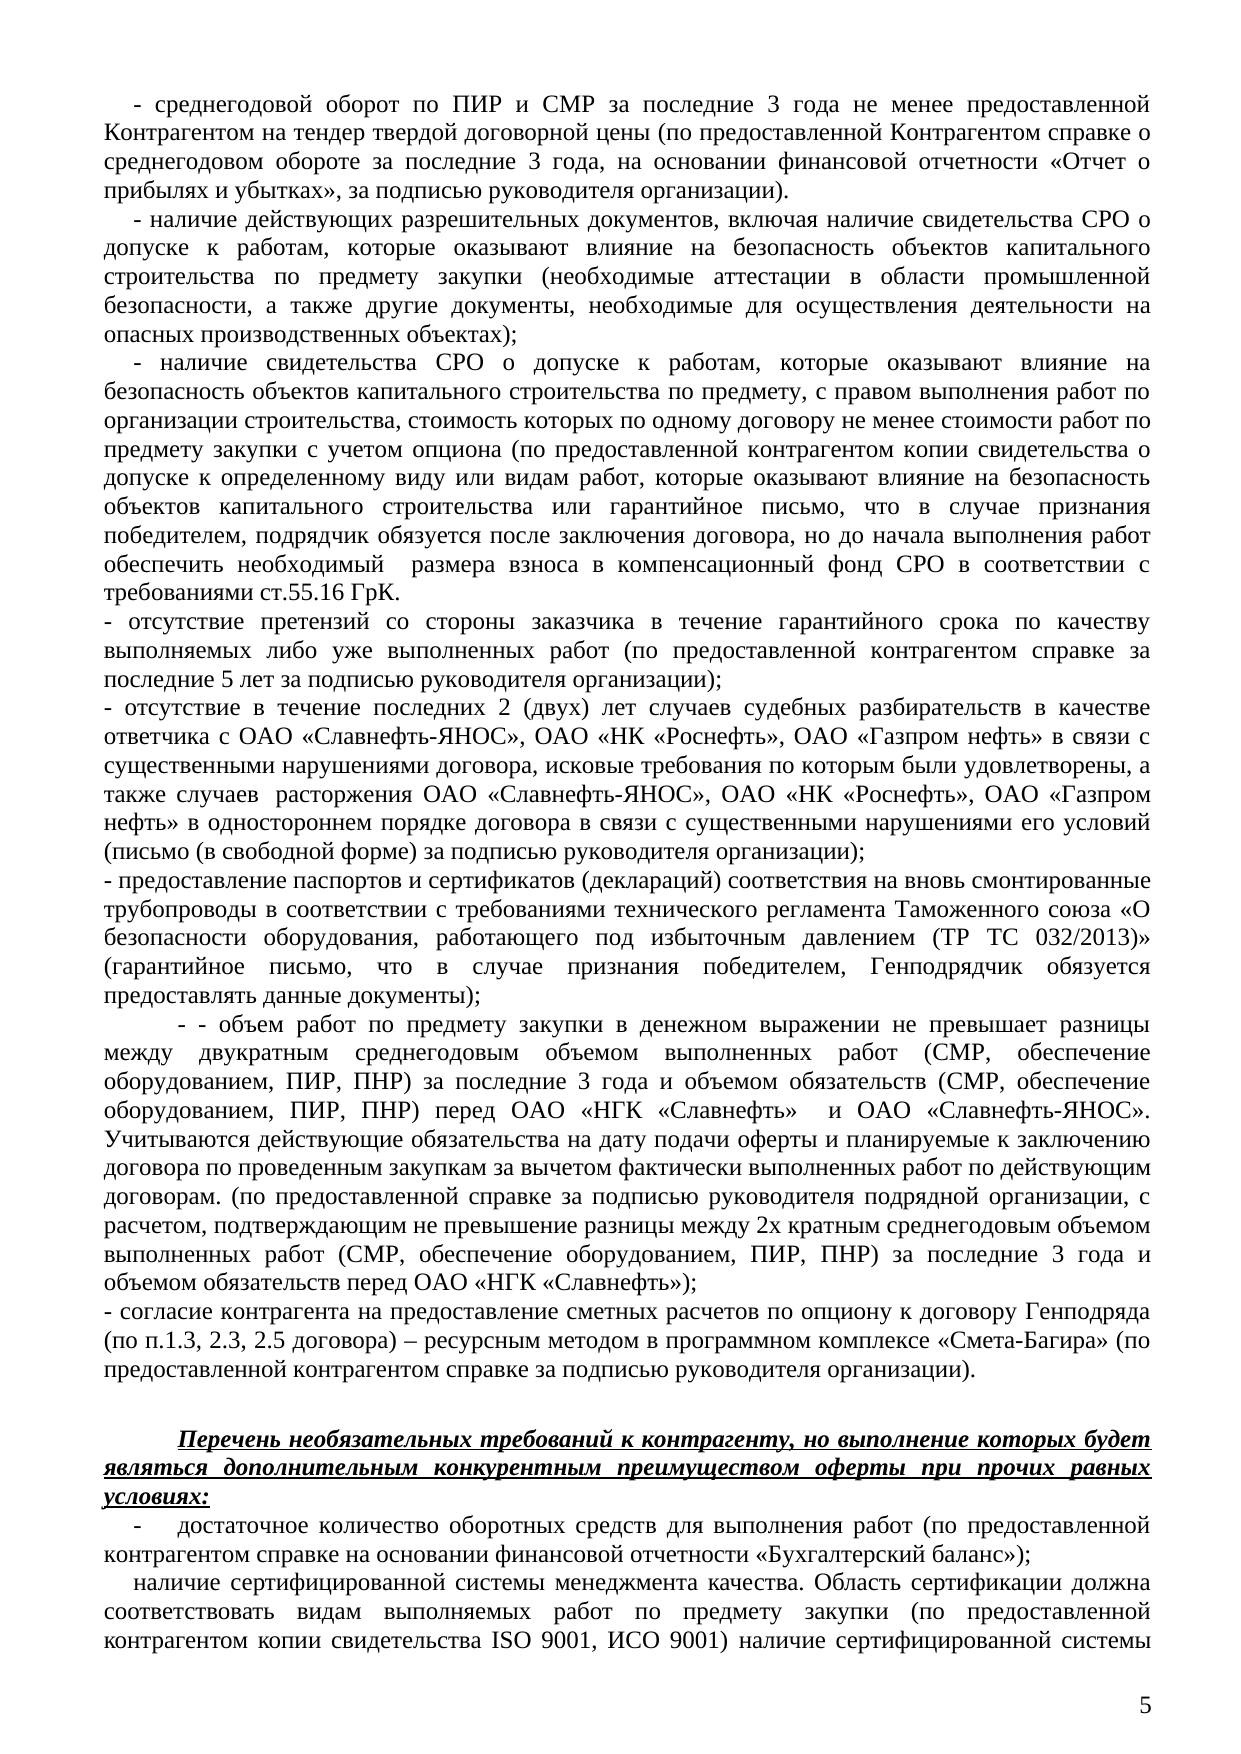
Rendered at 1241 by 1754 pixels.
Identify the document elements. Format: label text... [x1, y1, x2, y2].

text - отсутствие в течение последних 2 (двух) лет случаев судебных разбирательств в качестве ответчика с ОАО «Славнефть-ЯНОС», ОАО «НК «Роснефть», ОАО «Газпром нефть» в связи с существенными нарушениями договора, исковые требования по которым были удовлетворены, а также случаев расторжения ОАО «Славнефть-ЯНОС», ОАО «НК «Роснефть», ОАО «Газпром нефть» в одностороннем порядке договора в связи с существенными нарушениями его условий (письмо (в свободной форме) за подписью руководителя организации); [103, 692, 1152, 865]
text - среднегодовой оборот по ПИР и СМР за последние 3 года не менее предоставленной Контрагентом на тендер твердой договорной цены (по предоставленной Контрагентом справке о среднегодовом обороте за последние 3 года, на основании финансовой отчетности «Отчет о прибылях и убытках», за подписью руководителя организации). [103, 89, 1152, 204]
text - - объем работ по предмету закупки в денежном выражении не превышает разницы между двукратным среднегодовым объемом выполненных работ (СМР, обеспечение оборудованием, ПИР, ПНР) за последние 3 года и объемом обязательств (СМР, обеспечение оборудованием, ПИР, ПНР) перед ОАО «НГК «Славнефть» и ОАО «Славнефть-ЯНОС». Учитываются действующие обязательства на дату подачи оферты и планируемые к заключению договора по проведенным закупкам за вычетом фактически выполненных работ по действующим договорам. (по предоставленной справке за подписью руководителя подрядной организации, с расчетом, подтверждающим не превышение разницы между 2х кратным среднегодовым объемом выполненных работ (СМР, обеспечение оборудованием, ПИР, ПНР) за последние 3 года и объемом обязательств перед ОАО «НГК «Славнефть»); [103, 1009, 1152, 1296]
text Перечень необязательных требований к контрагенту, но выполнение которых будет являться дополнительным конкурентным преимуществом оферты при прочих равных условиях: [103, 1424, 1152, 1477]
text - отсутствие претензий со стороны заказчика в течение гарантийного срока по качеству выполняемых либо уже выполненных работ (по предоставленной контрагентом справке за последние 5 лет за подписью руководителя организации); [103, 606, 1152, 692]
text - предоставление паспортов и сертификатов (деклараций) соответствия на вновь смонтированные трубопроводы в соответствии с требованиями технического регламента Таможенного союза «О безопасности оборудования, работающего под избыточным давлением (ТР ТС 032/2013)» (гарантийное письмо, что в случае признания победителем, Генподрядчик обязуется предоставлять данные документы); [103, 865, 1152, 1009]
text - наличие свидетельства СРО о допуске к работам, которые оказывают влияние на безопасность объектов капитального строительства по предмету, с правом выполнения работ по организации строительства, стоимость которых по одному договору не менее стоимости работ по предмету закупки с учетом опциона (по предоставленной контрагентом копии свидетельства о допуске к определенному виду или видам работ, которые оказывают влияние на безопасность объектов капитального строительства или гарантийное письмо, что в случае признания победителем, подрядчик обязуется после заключения договора, но до начала выполнения работ обеспечить необходимый размера взноса в компенсационный фонд СРО в соответствии с требованиями ст.55.16 ГрК. [103, 347, 1152, 606]
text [103, 1567, 1152, 1654]
list достаточное количество оборотных средств для выполнения работ (по предоставленной контрагентом справке на основании финансовой отчетности «Бухгалтерский баланс»); [103, 1510, 1152, 1567]
text Перечень необязательных требований к контрагенту, но выполнение которых будет являться дополнительным конкурентным преимуществом оферты при прочих равных условиях: [103, 1478, 1152, 1510]
text - наличие действующих разрешительных документов, включая наличие свидетельства СРО о допуске к работам, которые оказывают влияние на безопасность объектов капитального строительства по предмету закупки (необходимые аттестации в области промышленной безопасности, а также другие документы, необходимые для осуществления деятельности на опасных производственных объектах); [103, 204, 1152, 347]
text - согласие контрагента на предоставление сметных расчетов по опциону к договору Генподряда (по п.1.3, 2.3, 2.5 договора) – ресурсным методом в программном комплексе «Смета-Багира» (по предоставленной контрагентом справке за подписью руководителя организации). [103, 1296, 1152, 1382]
